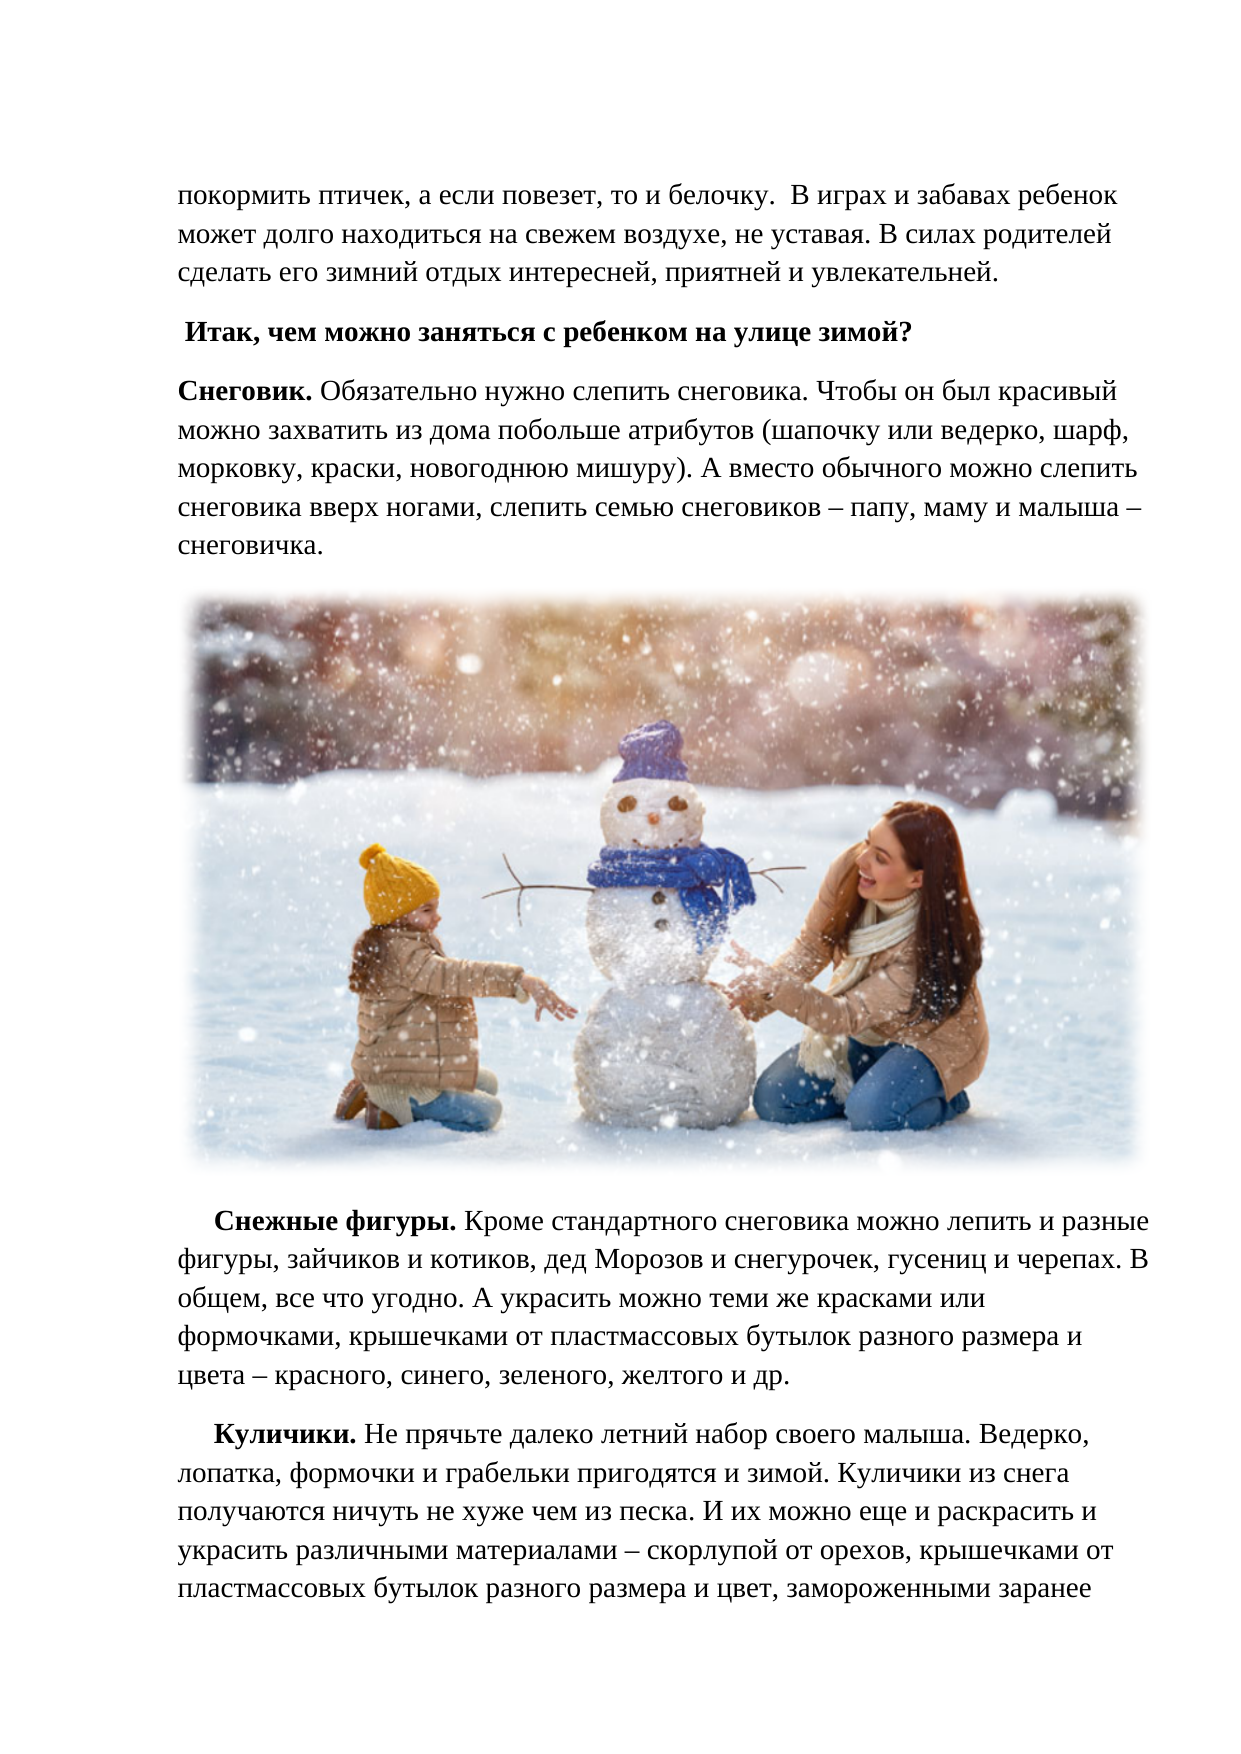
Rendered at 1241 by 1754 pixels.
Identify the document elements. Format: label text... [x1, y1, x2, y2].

text Куличики. Не прячьте далеко летний набор своего малыша. Ведерко, лопатка, формочки и грабельки пригодятся и зимой. Куличики из снега получаются ничуть не хуже чем из песка. И их можно еще и раскрасить и украсить различными материалами – скорлупой от орехов, крышечками от пластмассовых бутылок разного размера и цвет, замороженными заранее [177, 1416, 1152, 1604]
picture [207, 616, 1122, 1148]
text Снеговик. Обязательно нужно слепить снеговика. Чтобы он был красивый можно захватить из дома побольше атрибутов (шапочку или ведерко, шарф, морковку, краски, новогоднюю мишуру). А вместо обычного можно слепить снеговика вверх ногами, слепить семью снеговиков – папу, маму и малыша – снеговичка. [177, 373, 1152, 561]
text Снежные фигуры. Кроме стандартного снеговика можно лепить и разные фигуры, зайчиков и котиков, дед Морозов и снегурочек, гусениц и черепах. В общем, все что угодно. А украсить можно теми же красками или формочками, крышечками от пластмассовых бутылок разного размера и цвета – красного, синего, зеленого, желтого и др. [177, 1203, 1152, 1390]
text Итак, чем можно заняться с ребенком на улице зимой? [177, 314, 1152, 347]
text покормить птичек, а если повезет, то и белочку. В играх и забавах ребенок может долго находиться на свежем воздухе, не уставая. В силах родителей сделать его зимний отдых интересней, приятней и увлекательней. [177, 177, 1152, 288]
